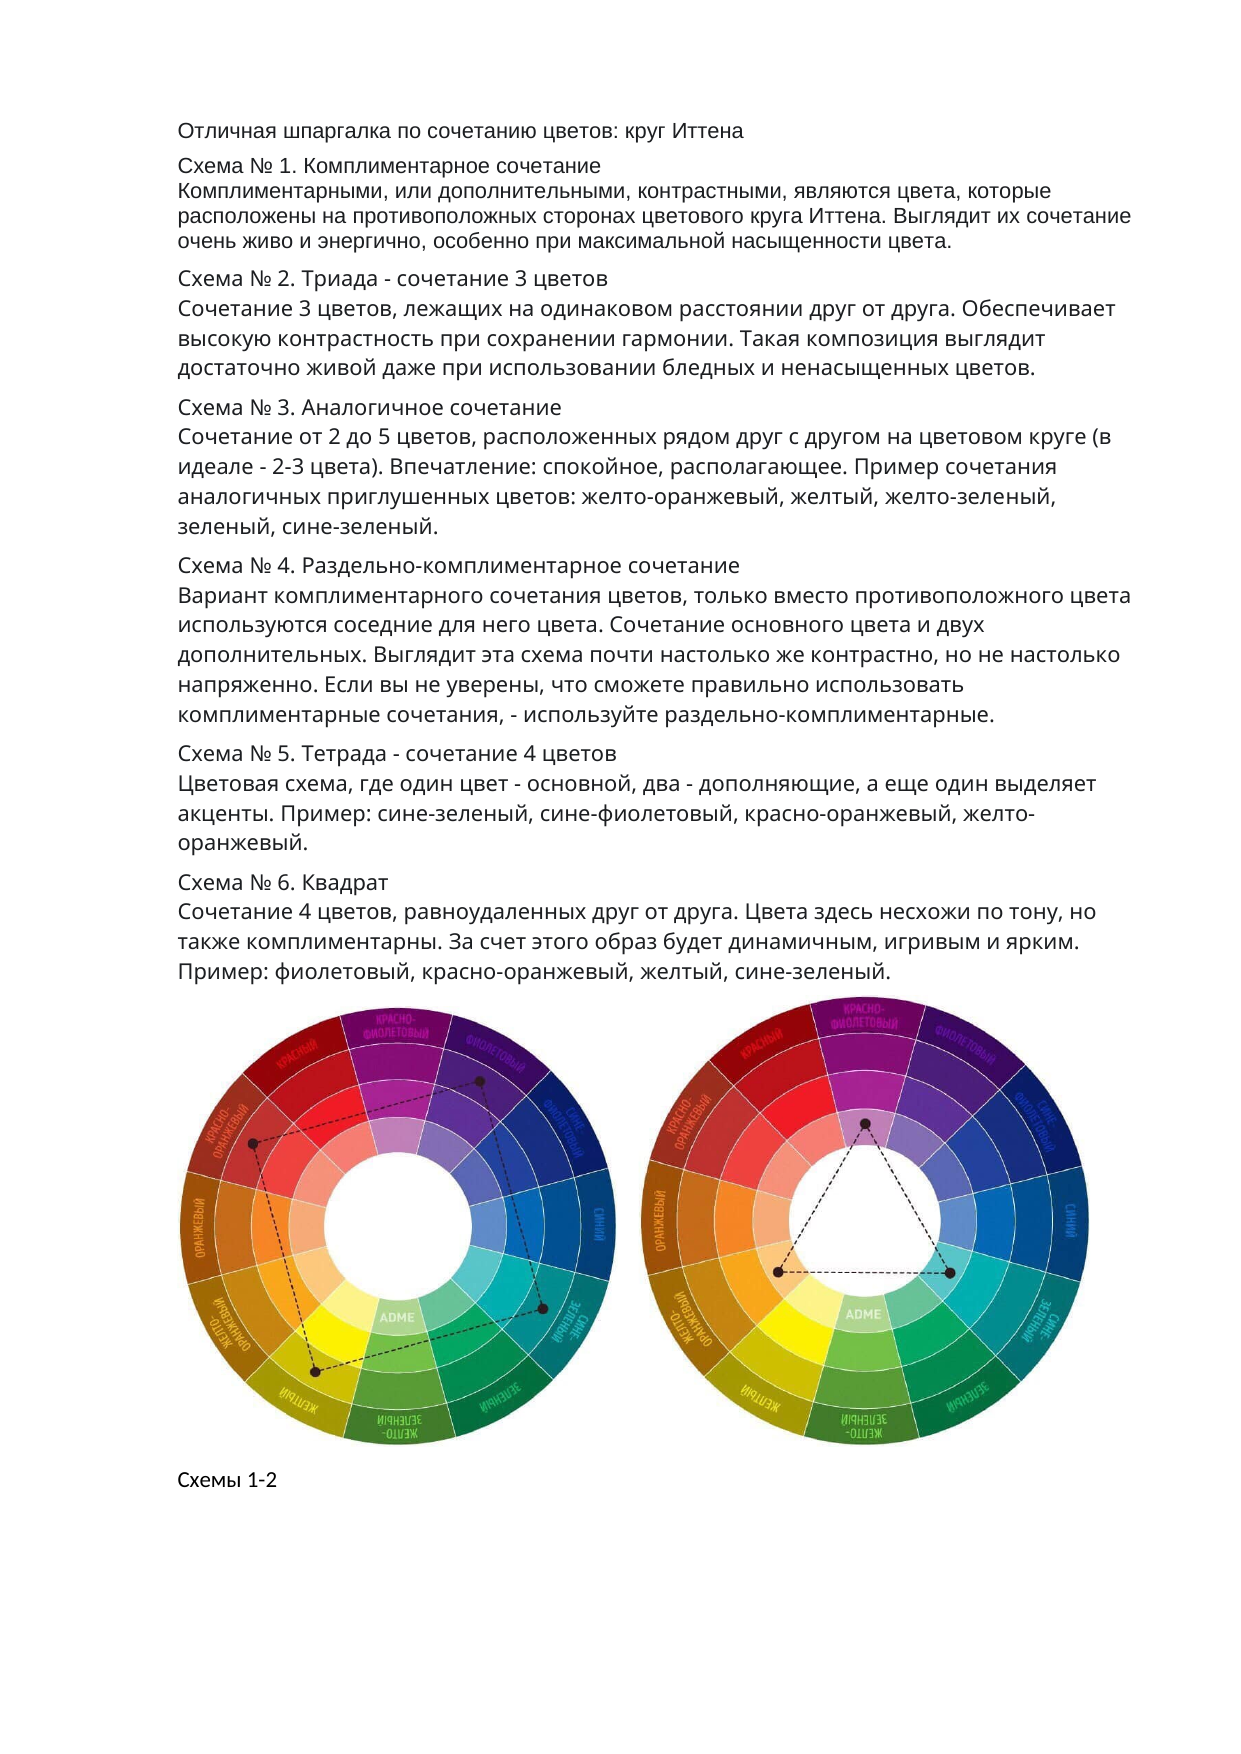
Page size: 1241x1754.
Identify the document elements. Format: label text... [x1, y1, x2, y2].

text Схема № 2. Триада - сочетание 3 цветов Сочетание 3 цветов, лежащих на одинаковом расстоянии друг от друга. Обеспечивает высокую контрастность при сохранении гармонии. Такая композиция выглядит достаточно живой даже при использовании бледных и ненасыщенных цветов. [177, 263, 1152, 382]
text Схема № 3. Аналогичное сочетание Сочетание от 2 до 5 цветов, расположенных рядом друг с другом на цветовом круге (в идеале - 2-3 цвета). Впечатление: спокойное, располагающее. Пример сочетания аналогичных приглушенных цветов: желто-оранжевый, желтый, желто-зеленый, зеленый, сине-зеленый. [177, 391, 1152, 540]
picture [638, 995, 1091, 1447]
picture [177, 1006, 618, 1447]
text Схема № 5. Тетрада - сочетание 4 цветов Цветовая схема, где один цвет - основной, два - дополняющие, а еще один выделяет акценты. Пример: сине-зеленый, сине-фиолетовый, красно-оранжевый, желто-оранжевый. [177, 738, 1152, 857]
text Схемы 1-2 [177, 1465, 1152, 1493]
text Схема № 6. Квадрат Сочетание 4 цветов, равноудаленных друг от друга. Цвета здесь несхожи по тону, но также комплиментарны. За счет этого образ будет динамичным, игривым и ярким. Пример: фиолетовый, красно-оранжевый, желтый, сине-зеленый. [177, 866, 1152, 986]
text Отличная шпаргалка по сочетанию цветов: круг Иттена [177, 118, 1152, 143]
text Схема № 4. Раздельно-комплиментарное сочетание Вариант комплиментарного сочетания цветов, только вместо противоположного цвета используются соседние для него цвета. Сочетание основного цвета и двух дополнительных. Выглядит эта схема почти настолько же контрастно, но не настолько напряженно. Если вы не уверены, что сможете правильно использовать комплиментарные сочетания, - используйте раздельно-комплиментарные. [177, 550, 1152, 728]
text Схема № 1. Комплиментарное сочетание Комплиментарными, или дополнительными, контрастными, являются цвета, которые расположены на противоположных сторонах цветового круга Иттена. Выглядит их сочетание очень живо и энергично, особенно при максимальной насыщенности цвета. [177, 153, 1152, 253]
